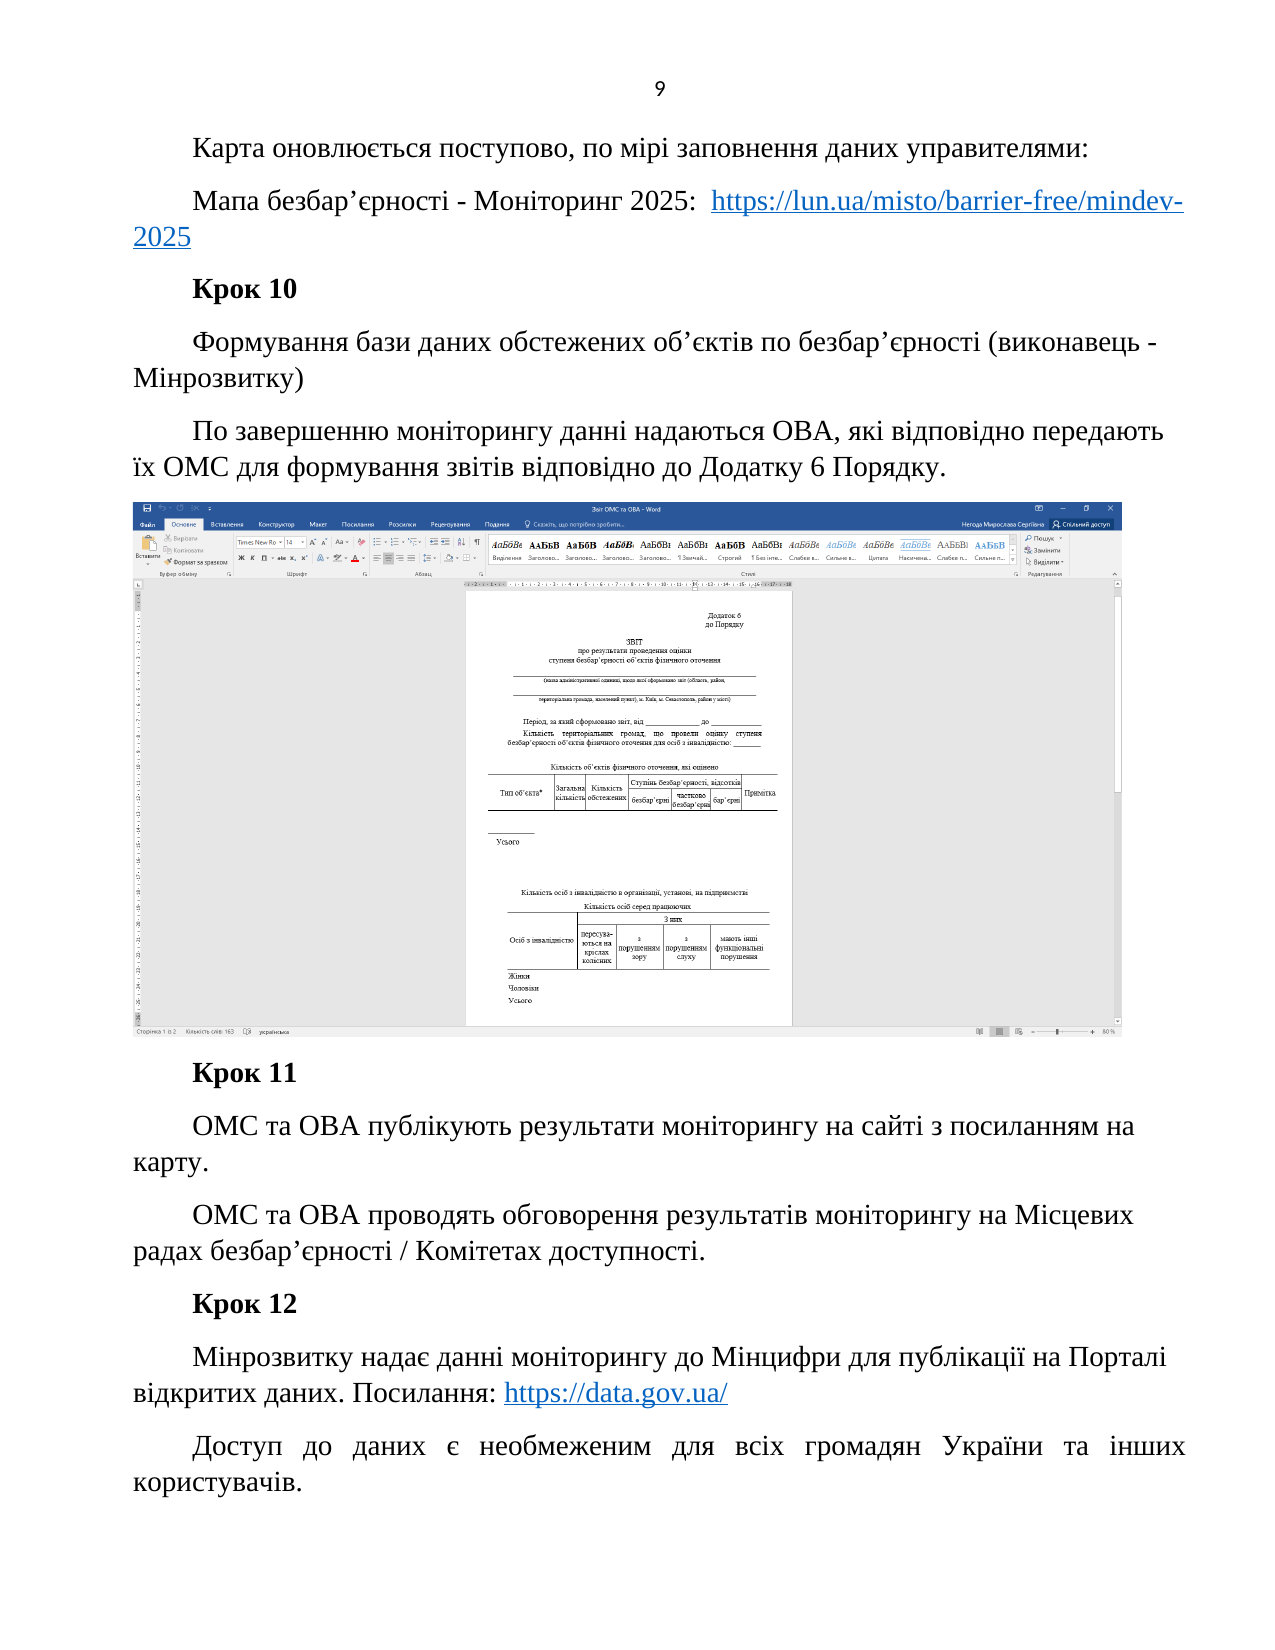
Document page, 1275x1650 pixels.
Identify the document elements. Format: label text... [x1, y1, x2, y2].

text Карта оновлюється поступово, по мірі заповнення даних управителями: [133, 130, 1186, 163]
text Формування бази даних обстежених об’єктів по безбар’єрності (виконавець - Мінрозвитку) [133, 324, 1186, 394]
text Крок 12 [133, 1286, 1186, 1319]
text По завершенню моніторингу данні надаються ОВА, які відповідно передають їх ОМС для формування звітів відповідно до Додатку 6 Порядку. [133, 413, 1186, 483]
text Крок 10 [133, 272, 1186, 305]
text Мапа безбарʼєрності - Моніторинг 2025: https://lun.ua/misto/barrier-free/mindev-2025 [133, 183, 1186, 252]
text ОМС та ОВА проводять обговорення результатів моніторингу на Місцевих радах безбар’єрності / Комітетах доступності. [133, 1197, 1186, 1267]
text ОМС та ОВА публікують результати моніторингу на сайті з посиланням на карту. [133, 1108, 1186, 1178]
text Доступ до даних є необмеженим для всіх громадян України та інших користувачів. [133, 1428, 1186, 1497]
picture [132, 502, 1122, 1037]
text Крок 11 [133, 1055, 1186, 1089]
text Мінрозвитку надає данні моніторингу до Мінцифри для публікації на Порталі відкритих даних. Посилання: https://data.gov.ua/ [133, 1339, 1186, 1408]
